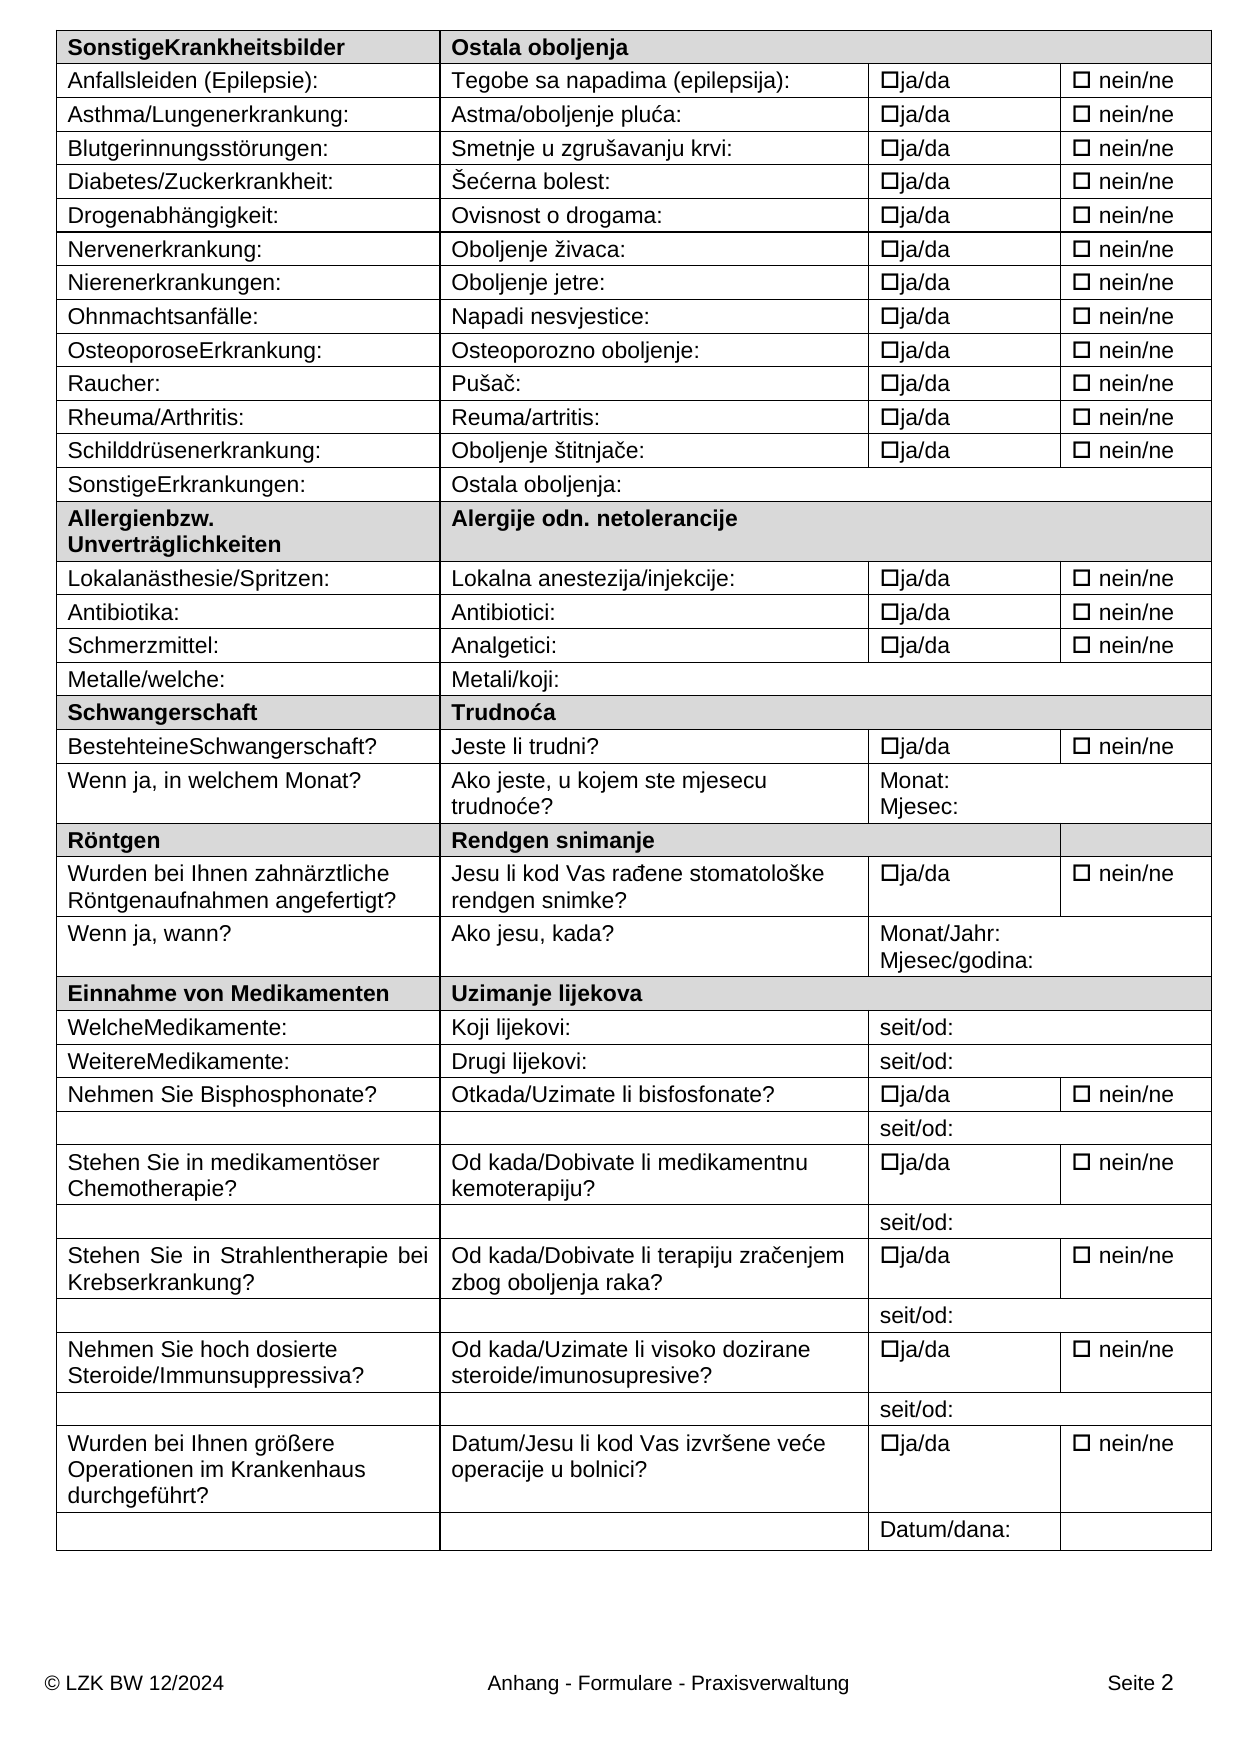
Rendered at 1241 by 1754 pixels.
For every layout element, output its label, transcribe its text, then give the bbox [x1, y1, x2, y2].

table_cell [1060, 1205, 1211, 1238]
table_cell [441, 1112, 868, 1144]
table_cell [57, 1299, 439, 1332]
table_cell Raucher: [57, 367, 439, 400]
table_cell Lokalna anestezija/injekcije: [441, 562, 868, 594]
table_cell Drugi lijekovi: [441, 1045, 868, 1077]
table_cell Ako jesu, kada? [441, 917, 868, 976]
table_cell seit/od: [869, 1045, 1060, 1077]
table_cell Nehmen Sie hoch dosierte Steroide/Immunsuppressiva? [57, 1333, 439, 1392]
table_cell ja/da [869, 64, 1060, 97]
table_cell [1060, 1299, 1211, 1332]
table_cell [868, 468, 1060, 501]
table_cell OsteoporoseErkrankung: [57, 334, 439, 366]
table_cell [441, 1393, 868, 1425]
table_cell Jesu li kod Vas rađene stomatološke rendgen snimke? [441, 857, 868, 916]
table_cell WelcheMedikamente: [57, 1011, 439, 1043]
table_cell [441, 1513, 868, 1550]
table_cell Od kada/Uzimate li visoko dozirane steroide/imunosupresive? [441, 1333, 868, 1392]
table_cell Metalle/welche: [57, 663, 439, 695]
table_cell nein/ne [1061, 401, 1211, 433]
table_cell [57, 1393, 439, 1425]
table_cell nein/ne [1061, 300, 1211, 332]
table_cell Od kada/Dobivate li terapiju zračenjem zbog oboljenja raka? [441, 1239, 868, 1298]
table_cell ja/da [869, 562, 1060, 594]
table_cell Blutgerinnungsstörungen: [57, 132, 439, 164]
table_cell Uzimanje lijekova [441, 977, 868, 1010]
table_cell Allergienbzw. Unverträglichkeiten [57, 502, 439, 561]
table_cell ja/da [869, 629, 1060, 662]
table_cell Antibiotici: [441, 595, 868, 628]
table_cell ja/da [869, 233, 1060, 265]
table_cell [1060, 468, 1211, 501]
table_cell Osteoporozno oboljenje: [441, 334, 868, 366]
table_cell Asthma/Lungenerkrankung: [57, 98, 439, 131]
table_cell [1060, 663, 1211, 695]
table_cell nein/ne [1061, 1239, 1211, 1298]
table_cell Einnahme von Medikamenten [57, 977, 439, 1010]
table_cell ja/da [869, 1333, 1060, 1392]
table_cell Diabetes/Zuckerkrankheit: [57, 165, 439, 198]
table_cell ja/da [869, 132, 1060, 164]
table_cell [1060, 502, 1211, 561]
table_cell Ako jeste, u kojem ste mjesecu trudnoće? [441, 764, 868, 822]
table_cell nein/ne [1061, 629, 1211, 662]
table_cell Od kada/Dobivate li medikamentnu kemoterapiju? [441, 1145, 868, 1204]
table_cell [868, 977, 1060, 1010]
table_cell nein/ne [1061, 1426, 1211, 1512]
table_cell Napadi nesvjestice: [441, 300, 868, 332]
table_cell ja/da [869, 730, 1060, 762]
table_cell Nervenerkrankung: [57, 233, 439, 265]
table_cell Oboljenje živaca: [441, 233, 868, 265]
table_cell Wenn ja, wann? [57, 917, 439, 976]
table_cell ja/da [869, 98, 1060, 131]
table_cell seit/od: [869, 1011, 1060, 1043]
table_cell nein/ne [1061, 1078, 1211, 1111]
table_cell BestehteineSchwangerschaft? [57, 730, 439, 762]
table_cell Anfallsleiden (Epilepsie): [57, 64, 439, 97]
table_cell Monat: Mjesec: [869, 764, 1060, 822]
table_cell nein/ne [1061, 562, 1211, 594]
table_cell nein/ne [1061, 64, 1211, 97]
table_cell [1060, 31, 1211, 63]
table_cell ja/da [869, 1426, 1060, 1512]
table_cell nein/ne [1061, 367, 1211, 400]
table_cell Wenn ja, in welchem Monat? [57, 764, 439, 822]
table_cell Wurden bei Ihnen größere Operationen im Krankenhaus durchgeführt? [57, 1426, 439, 1512]
table_cell [1060, 764, 1211, 822]
table_cell [57, 1112, 439, 1144]
table_cell ja/da [869, 367, 1060, 400]
table_cell [1060, 977, 1211, 1010]
table_cell ja/da [869, 1078, 1060, 1111]
table_cell Schilddrüsenerkrankung: [57, 434, 439, 467]
table_cell Trudnoća [441, 696, 868, 729]
table_cell nein/ne [1061, 730, 1211, 762]
table_cell ja/da [869, 401, 1060, 433]
table_cell seit/od: [869, 1299, 1060, 1332]
table_cell seit/od: [869, 1112, 1060, 1144]
table_cell Schwangerschaft [57, 696, 439, 729]
table_cell Stehen Sie in Strahlentherapie bei Krebserkrankung? [57, 1239, 439, 1298]
table_cell [868, 502, 1060, 561]
table_cell nein/ne [1061, 1333, 1211, 1392]
table_cell nein/ne [1061, 165, 1211, 198]
table_cell Wurden bei Ihnen zahnärztliche Röntgenaufnahmen angefertigt? [57, 857, 439, 916]
table_cell nein/ne [1061, 1145, 1211, 1204]
table_cell ja/da [869, 1239, 1060, 1298]
table_cell ja/da [869, 199, 1060, 231]
table_cell nein/ne [1061, 98, 1211, 131]
table_cell Smetnje u zgrušavanju krvi: [441, 132, 868, 164]
table_cell [1061, 824, 1211, 856]
table_cell Schmerzmittel: [57, 629, 439, 662]
table_cell SonstigeErkrankungen: [57, 468, 439, 501]
table_cell nein/ne [1061, 233, 1211, 265]
table_cell [1060, 917, 1211, 976]
table_cell [1060, 1045, 1211, 1077]
table_cell [1060, 696, 1211, 729]
table_cell [1060, 1011, 1211, 1043]
table_cell ja/da [869, 165, 1060, 198]
table_cell [57, 1205, 439, 1238]
table_cell Koji lijekovi: [441, 1011, 868, 1043]
table_cell Ostala oboljenja [441, 31, 868, 63]
table_cell [57, 1513, 439, 1550]
table_cell Nierenerkrankungen: [57, 266, 439, 299]
table_cell ja/da [869, 1145, 1060, 1204]
table_cell Drogenabhängigkeit: [57, 199, 439, 231]
table_cell nein/ne [1061, 857, 1211, 916]
table_cell nein/ne [1061, 434, 1211, 467]
table_cell ja/da [869, 266, 1060, 299]
table_cell [868, 696, 1060, 729]
table_cell [441, 1205, 868, 1238]
table_cell seit/od: [869, 1205, 1060, 1238]
table_cell Oboljenje jetre: [441, 266, 868, 299]
table_cell [868, 31, 1060, 63]
table_cell WeitereMedikamente: [57, 1045, 439, 1077]
table_cell Rheuma/Arthritis: [57, 401, 439, 433]
table_cell Astma/oboljenje pluća: [441, 98, 868, 131]
table_cell Šećerna bolest: [441, 165, 868, 198]
table_cell Pušač: [441, 367, 868, 400]
table_cell Jeste li trudni? [441, 730, 868, 762]
table_cell nein/ne [1061, 132, 1211, 164]
table_cell Metali/koji: [441, 663, 868, 695]
table_cell Ovisnost o drogama: [441, 199, 868, 231]
table_cell ja/da [869, 857, 1060, 916]
table_cell nein/ne [1061, 266, 1211, 299]
table_cell Antibiotika: [57, 595, 439, 628]
table_cell [1060, 1112, 1211, 1144]
table_cell Lokalanästhesie/Spritzen: [57, 562, 439, 594]
table_cell ja/da [869, 434, 1060, 467]
table_cell Datum/dana: [869, 1513, 1060, 1550]
table_cell [868, 663, 1060, 695]
table_cell [868, 824, 1060, 856]
table_cell [441, 1299, 868, 1332]
table_cell Rendgen snimanje [441, 824, 868, 856]
table_cell nein/ne [1061, 595, 1211, 628]
table_cell Otkada/Uzimate li bisfosfonate? [441, 1078, 868, 1111]
table_cell Ohnmachtsanfälle: [57, 300, 439, 332]
table_cell Tegobe sa napadima (epilepsija): [441, 64, 868, 97]
table_cell Oboljenje štitnjače: [441, 434, 868, 467]
table_cell Ostala oboljenja: [441, 468, 868, 501]
table_cell seit/od: [869, 1393, 1060, 1425]
table_cell Stehen Sie in medikamentöser Chemotherapie? [57, 1145, 439, 1204]
table_cell ja/da [869, 595, 1060, 628]
table_cell [1060, 1393, 1211, 1425]
table_cell Analgetici: [441, 629, 868, 662]
table_cell SonstigeKrankheitsbilder [57, 31, 439, 63]
table_cell ja/da [869, 300, 1060, 332]
table_cell Monat/Jahr: Mjesec/godina: [869, 917, 1060, 976]
table_cell Reuma/artritis: [441, 401, 868, 433]
table_cell Nehmen Sie Bisphosphonate? [57, 1078, 439, 1111]
table_cell [1061, 1513, 1211, 1550]
table_cell Röntgen [57, 824, 439, 856]
table_cell Alergije odn. netolerancije [441, 502, 868, 561]
table_cell Datum/Jesu li kod Vas izvršene veće operacije u bolnici? [441, 1426, 868, 1512]
table_cell ja/da [869, 334, 1060, 366]
table_cell nein/ne [1061, 199, 1211, 231]
table_cell nein/ne [1061, 334, 1211, 366]
